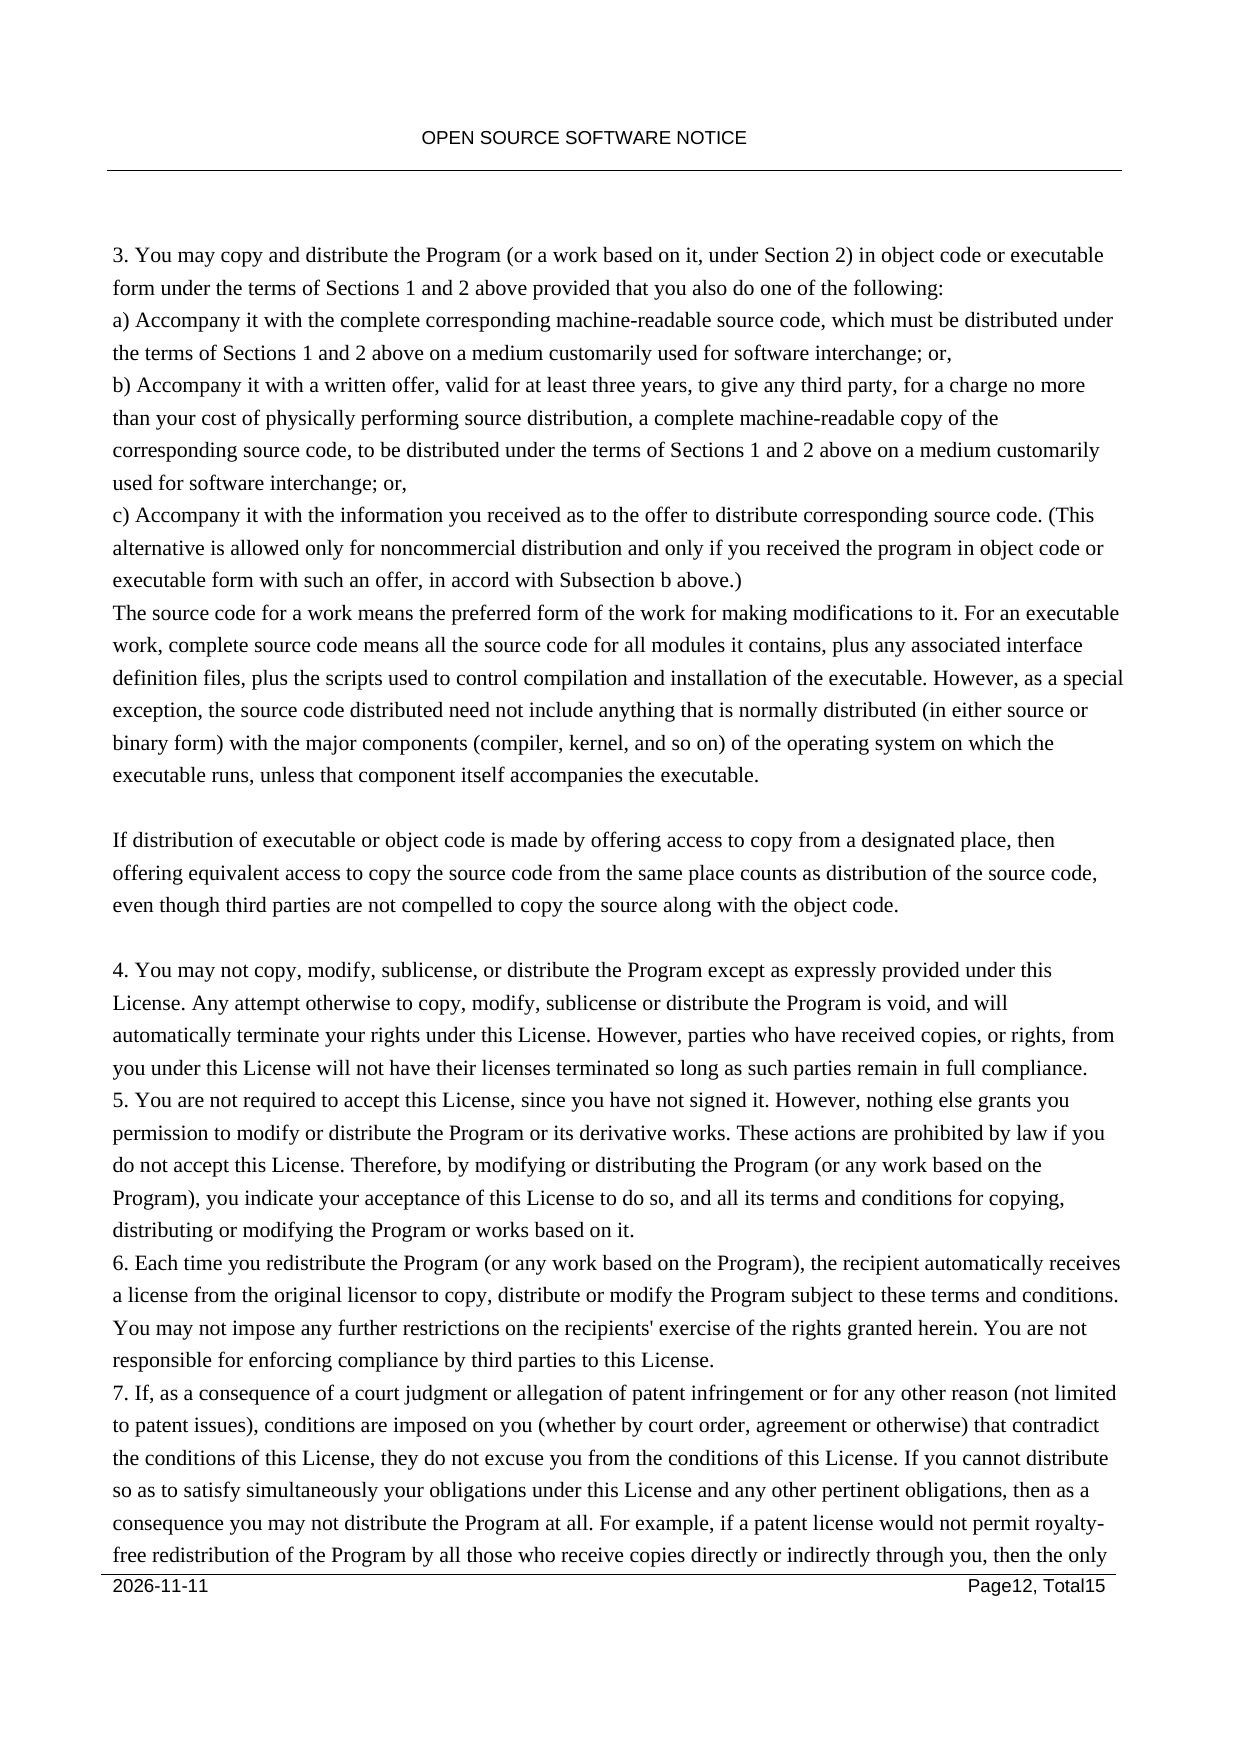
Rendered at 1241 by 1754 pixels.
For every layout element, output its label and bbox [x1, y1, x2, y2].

text [112, 206, 1128, 1571]
